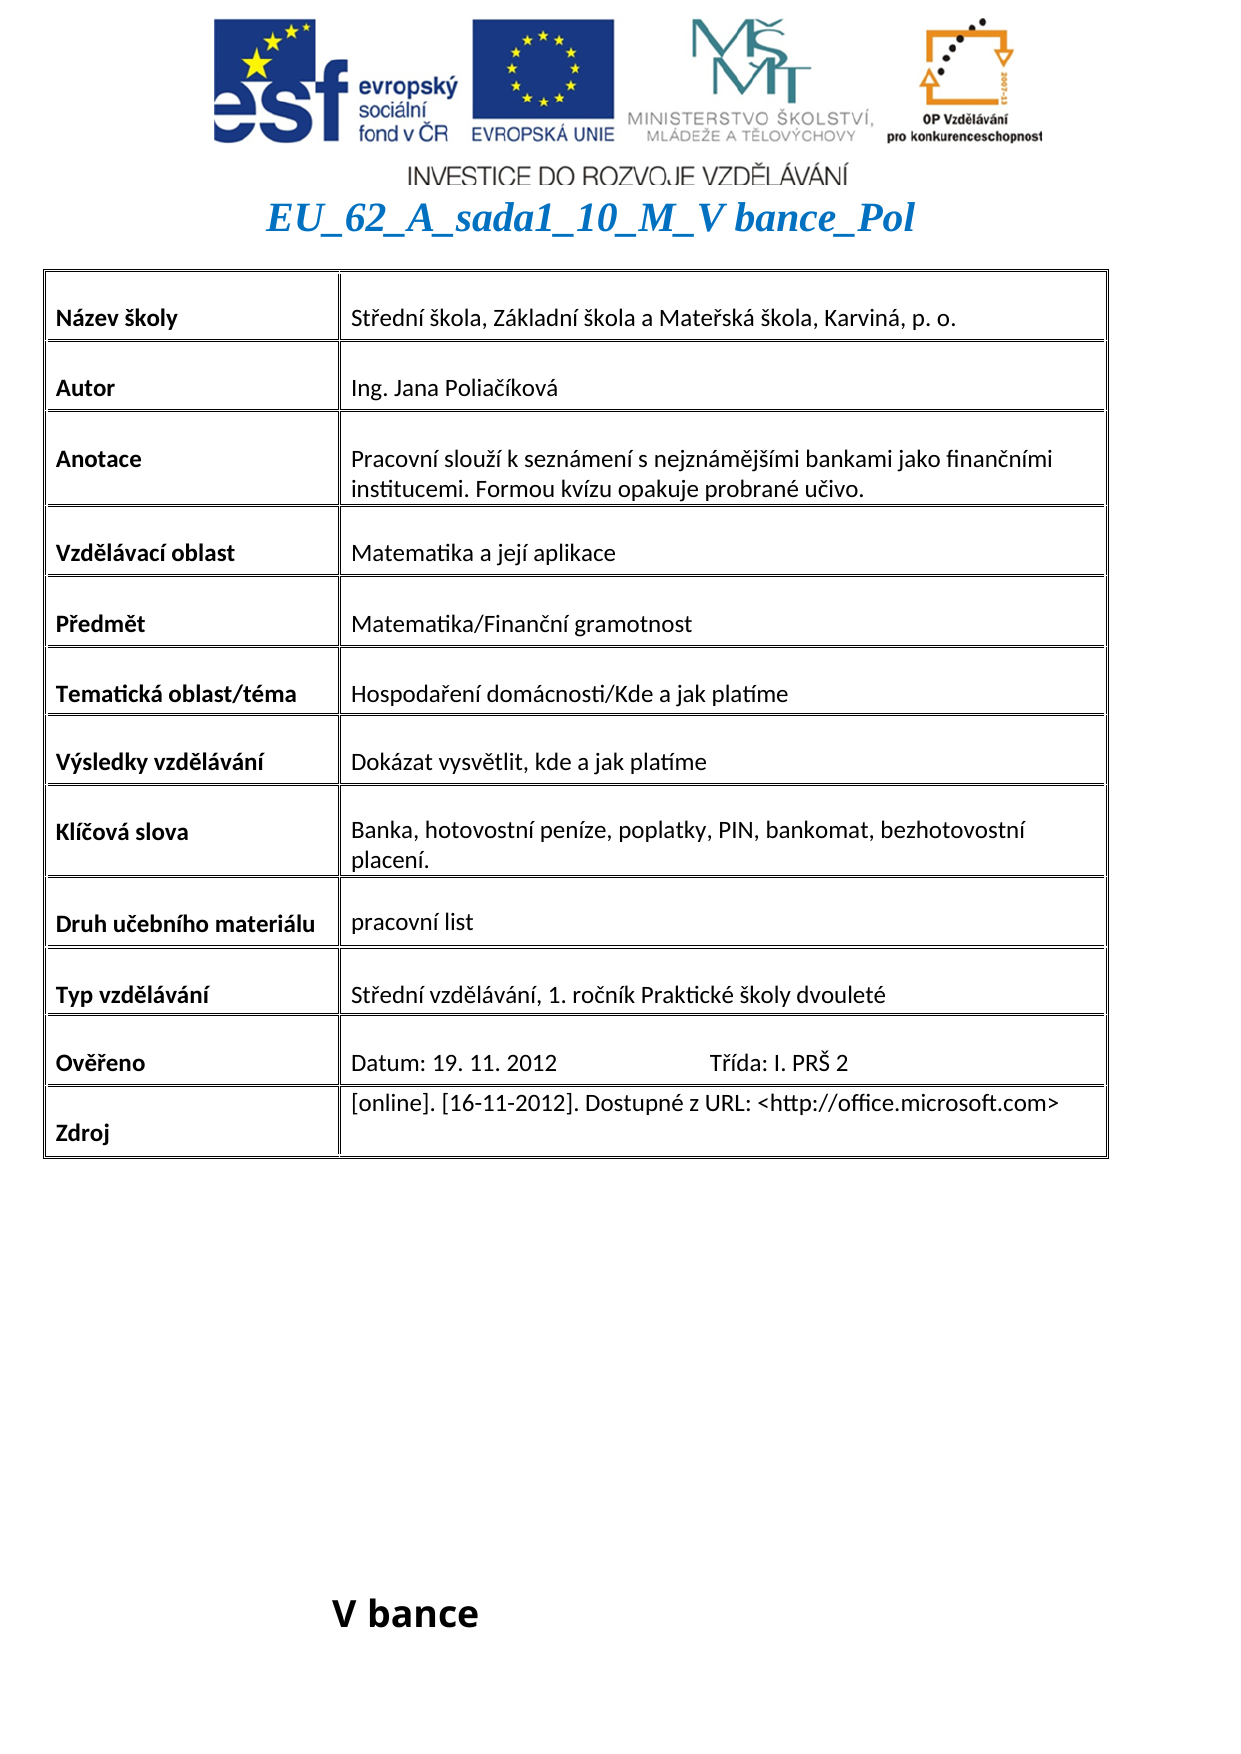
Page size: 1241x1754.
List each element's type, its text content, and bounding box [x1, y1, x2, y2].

table_cell Tematická oblast/téma [46, 645, 338, 712]
table_cell Matematika/Finanční gramotnost [340, 574, 1107, 644]
table_cell Druh učebního materiálu [44, 875, 339, 945]
table_cell Typ vzdělávání [44, 945, 339, 1013]
table_cell [online]. [16-11-2012]. Dostupné z URL: <http://office.microsoft.com> [340, 1084, 1106, 1156]
table_cell Klíčová slova [44, 783, 339, 875]
table_cell Pracovní slouží k seznámení s nejznámějšími bankami jako finančními institucemi. Formou kvízu opakuje probrané učivo. [340, 409, 1107, 504]
table_cell Matematika a její aplikace [340, 504, 1107, 574]
table_cell Anotace [44, 409, 339, 504]
text EU_62_A_sada1_10_M_V bance_Pol [89, 193, 1167, 241]
table_cell Střední vzdělávání, 1. ročník Praktické školy dvouleté [340, 945, 1107, 1013]
table_header Název školy [46, 272, 339, 339]
text V bance [89, 1587, 1167, 1638]
table_cell Dokázat vysvětlit, kde a jak platíme [341, 713, 1106, 783]
picture [214, 18, 1043, 185]
table_cell Hospodaření domácnosti/Kde a jak platíme [341, 645, 1106, 712]
table_cell Banka, hotovostní peníze, poplatky, PIN, bankomat, bezhotovostní placení. [340, 783, 1107, 875]
table_cell Autor [44, 339, 339, 409]
table_cell pracovní list [340, 875, 1107, 945]
table_header Střední škola, Základní škola a Mateřská škola, Karviná, p. o. [340, 272, 1106, 339]
table_cell Ing. Jana Poliačíková [340, 339, 1107, 409]
table_cell Ověřeno [44, 1013, 339, 1084]
table_cell Předmět [44, 574, 339, 644]
table_cell Výsledky vzdělávání [46, 713, 338, 783]
table_cell Zdroj [46, 1084, 339, 1156]
table_cell Vzdělávací oblast [44, 504, 339, 574]
table_cell Datum: 19. 11. 2012 Třída: I. PRŠ 2 [340, 1013, 1107, 1084]
